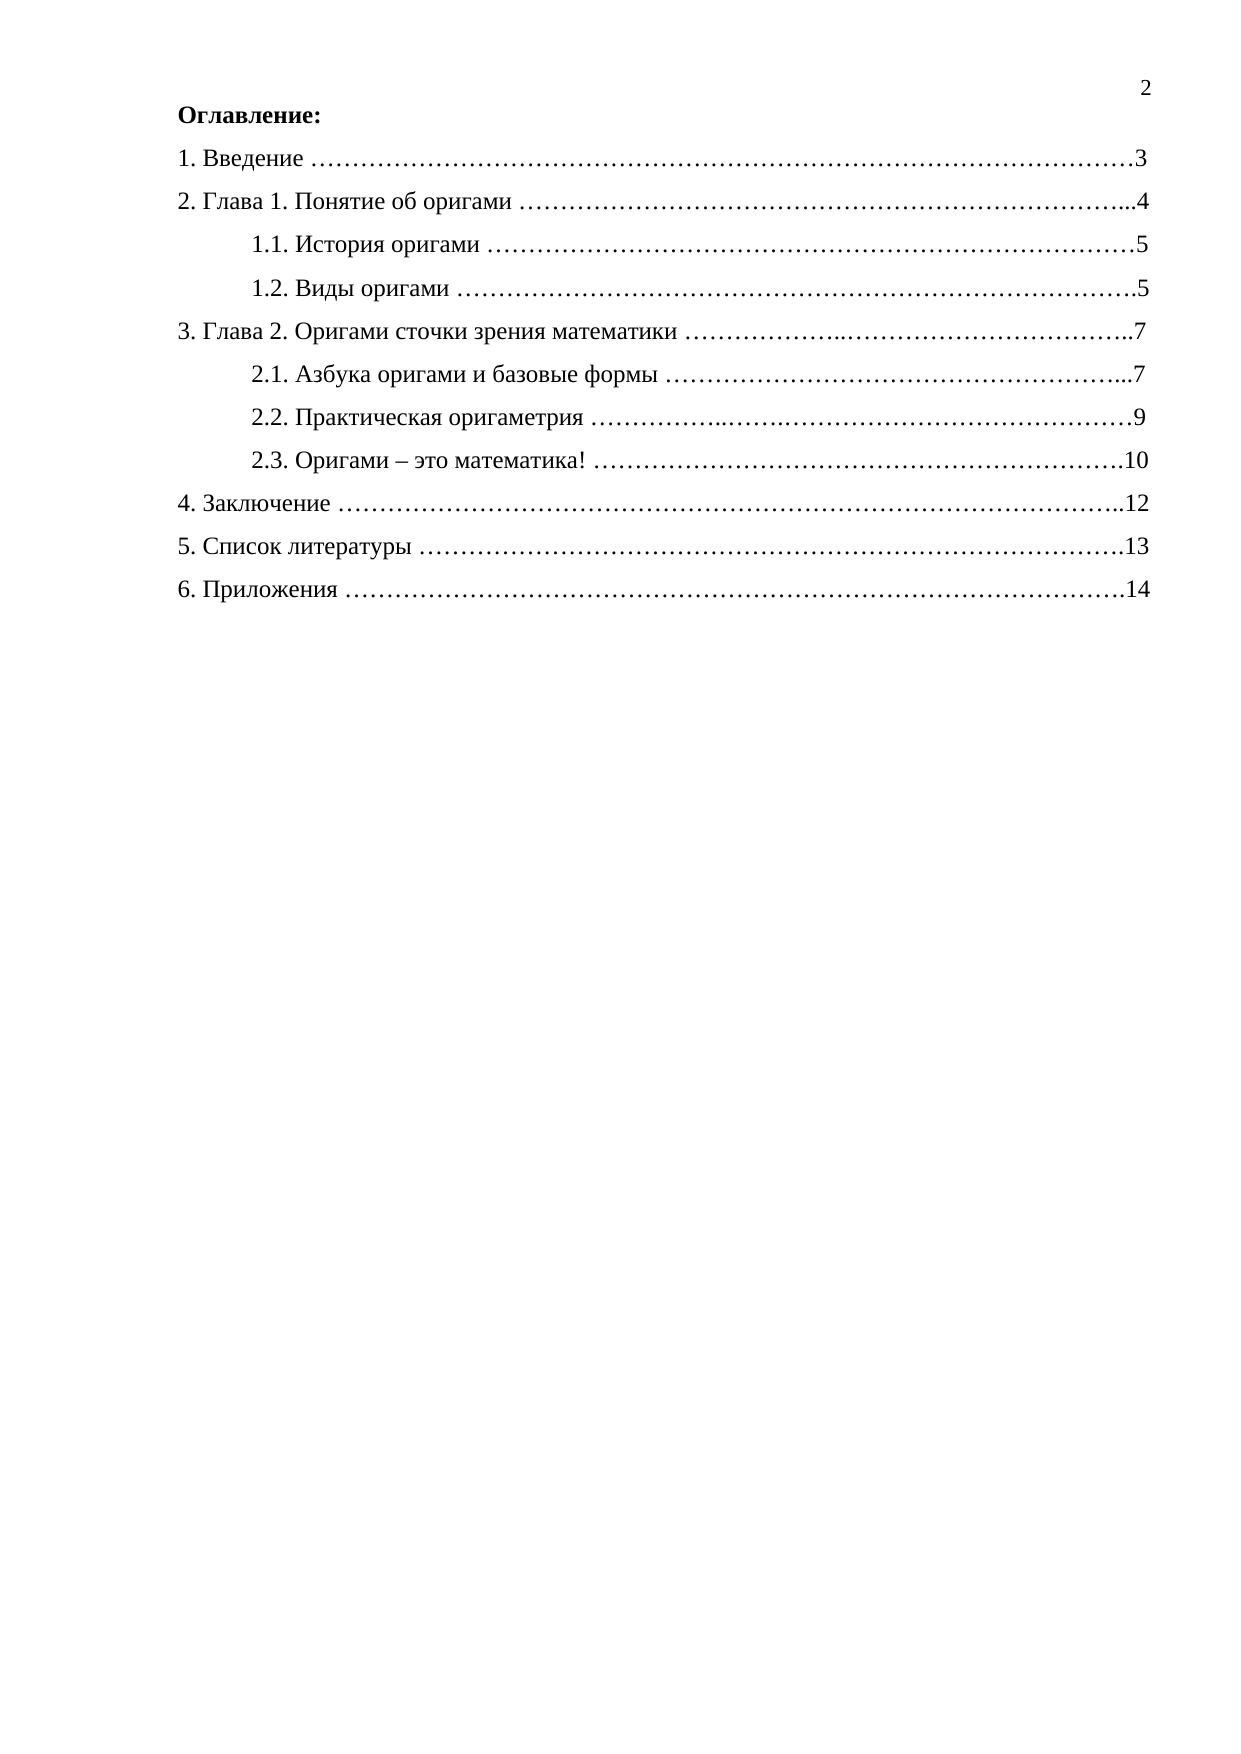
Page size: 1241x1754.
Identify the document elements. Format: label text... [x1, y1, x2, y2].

text Оглавление: [177, 100, 1152, 129]
text 2. Глава 1. Понятие об оригами ………………………………………………………………...4 [177, 186, 1152, 215]
text 2.2. Практическая оригаметрия ……………..…….……………………………………9 [177, 402, 1152, 431]
text 1.1. История оригами ……………………………………………………………………5 [177, 229, 1152, 258]
text 4. Заключение …………………………………………………………………………………..12 [177, 488, 1152, 517]
text 2.1. Азбука оригами и базовые формы ………………………………………………...7 [177, 359, 1152, 388]
text 5. Список литературы ………………………………………………………………………….13 [177, 531, 1152, 560]
text 6. Приложения ………………………………………………………………………………….14 [177, 574, 1152, 603]
text 1.2. Виды оригами ……………………………………………………………………….5 [177, 273, 1152, 301]
text 2.3. Оригами – это математика! ……………………………………………………….10 [177, 445, 1152, 474]
text 1. Введение ………………………………………………………………………………………3 [177, 143, 1152, 172]
text 3. Глава 2. Оригами сточки зрения математики ………………..……………………………..7 [177, 316, 1152, 344]
